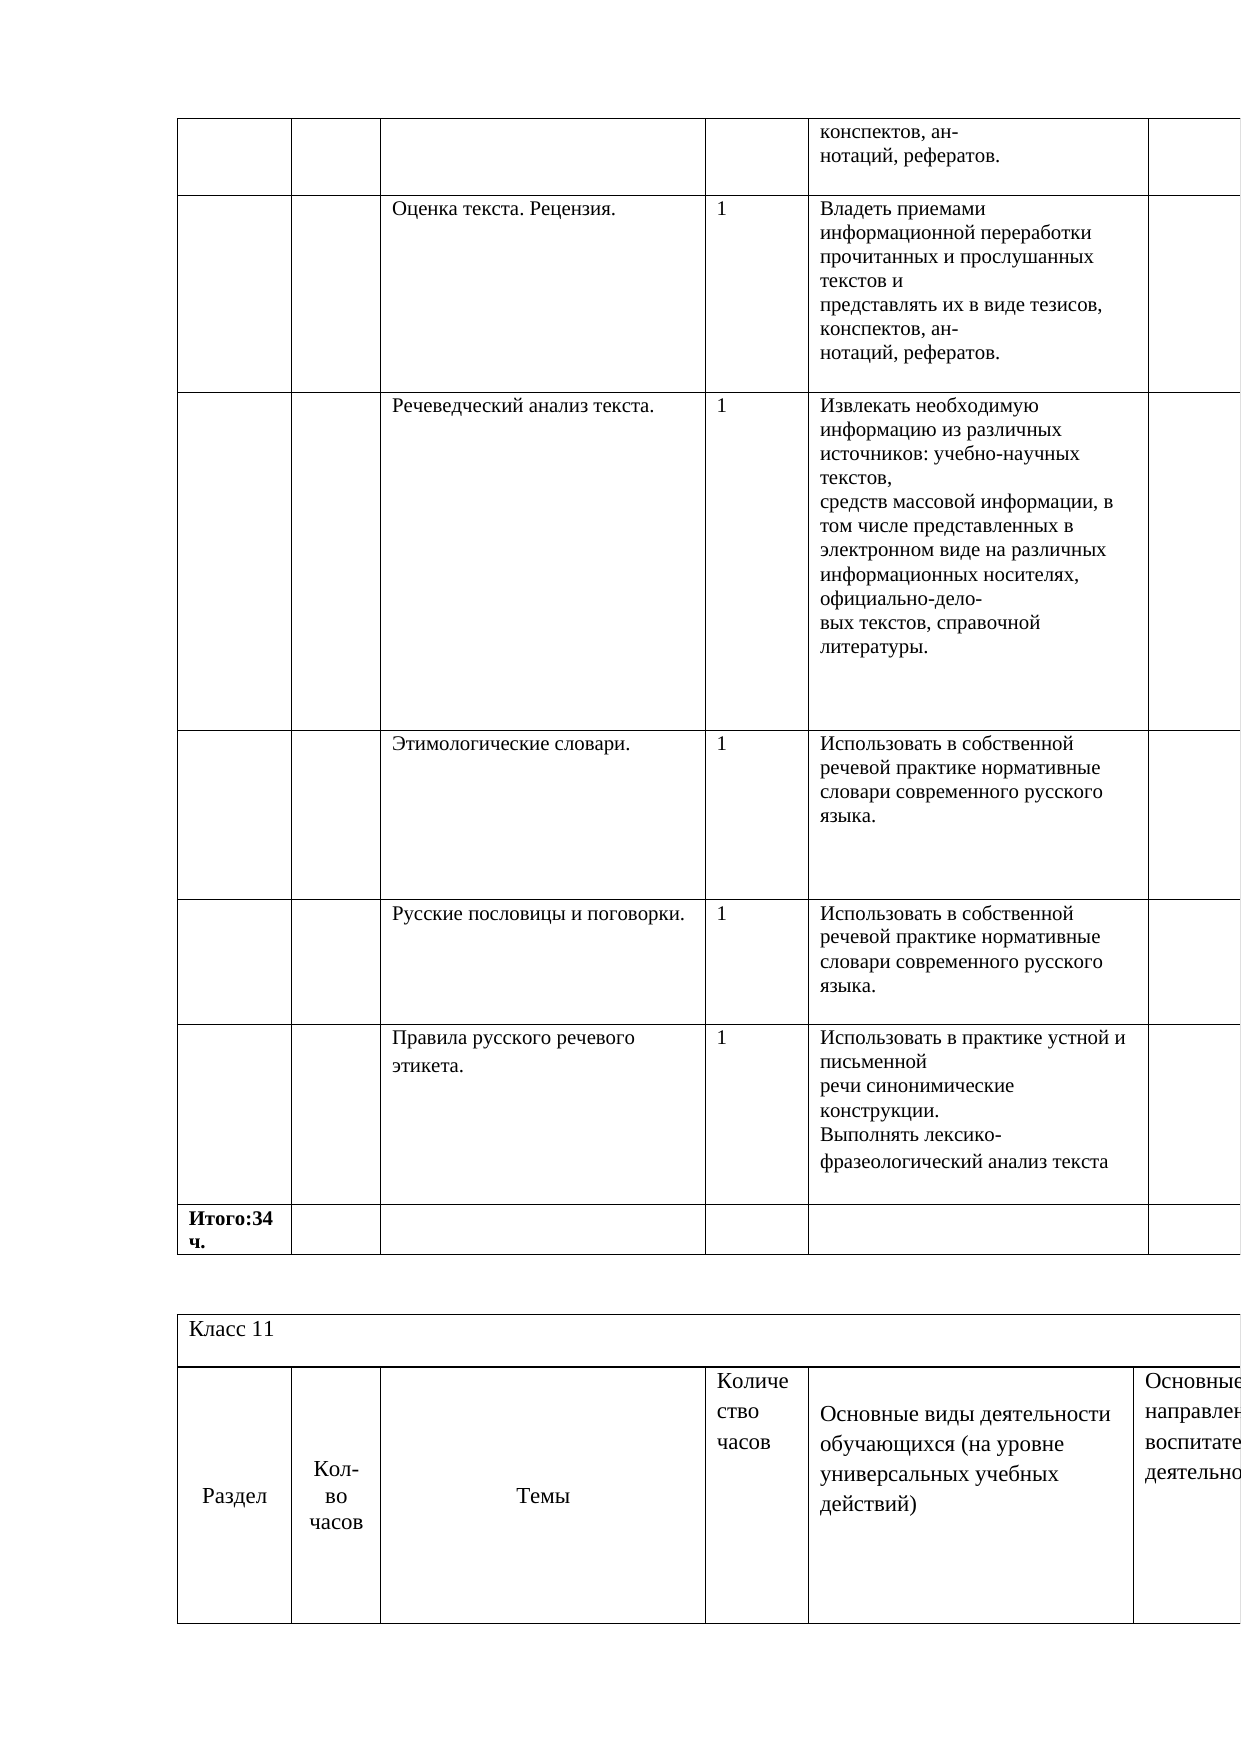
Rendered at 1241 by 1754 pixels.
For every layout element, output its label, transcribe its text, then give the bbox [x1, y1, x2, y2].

table_header Класс 11 [178, 1315, 1240, 1366]
table_cell [1149, 731, 1240, 899]
table_cell [178, 731, 291, 899]
table_cell Количество часов [706, 1368, 808, 1622]
table_cell [292, 1205, 380, 1254]
table_cell Итого:34 ч. [178, 1205, 291, 1254]
table_cell 1 [706, 1025, 808, 1204]
table_cell 1 [706, 119, 808, 195]
table_cell [1149, 1205, 1240, 1254]
table_cell [292, 900, 380, 1024]
table_cell Извлекать необходимую информацию из различных источников: учебно-научных текстов, средств массовой информации, в том числе представленных в электронном виде на различных информационных носителях, официально-дело- вых текстов, справочной литературы. [809, 393, 1148, 730]
table_cell Оценка текста. Рецензия. [381, 196, 705, 392]
table_cell [178, 196, 291, 392]
table_cell [292, 196, 380, 392]
table_cell Использовать в собственной речевой практике нормативные словари современного русского языка. [809, 900, 1148, 1024]
table_cell [292, 1025, 380, 1204]
table_cell Раздел [178, 1368, 291, 1622]
table_cell 1 [706, 393, 808, 730]
table_cell [178, 119, 291, 195]
table_cell Речеведческий анализ текста. [381, 393, 705, 730]
table_cell 1 [706, 900, 808, 1024]
table_cell [1149, 196, 1240, 392]
table_cell [292, 393, 380, 730]
table_cell [706, 1205, 808, 1254]
table_cell Основные направления воспитательной деятельности [1134, 1368, 1240, 1622]
table_cell Темы [381, 1368, 705, 1622]
table_cell [1149, 900, 1240, 1024]
table_cell Этимологические словари. [381, 731, 705, 899]
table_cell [809, 119, 1148, 195]
table_cell Кол-во часов [292, 1368, 380, 1622]
table_cell [178, 900, 291, 1024]
table_cell [178, 1025, 291, 1204]
table_cell [809, 1205, 1148, 1254]
table_cell [1149, 119, 1240, 195]
table_cell [292, 119, 380, 195]
table_cell Русские пословицы и поговорки. [381, 900, 705, 1024]
table_cell 1 [706, 196, 808, 392]
table_cell Использовать в собственной речевой практике нормативные словари современного русского языка. [809, 731, 1148, 899]
table_cell 1 [706, 731, 808, 899]
table_cell [1149, 1025, 1240, 1204]
table_cell Использовать в практике устной и письменной речи синонимические конструкции. Выполнять лексико-фразеологический анализ текста [809, 1025, 1148, 1204]
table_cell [381, 119, 705, 195]
table_cell Правила русского речевого этикета. [381, 1025, 705, 1204]
table_cell Владеть приемами информационной переработки прочитанных и прослушанных текстов и представлять их в виде тезисов, конспектов, ан- нотаций, рефератов. [809, 196, 1148, 392]
table_cell [178, 393, 291, 730]
table_cell [381, 1205, 705, 1254]
table_cell [292, 731, 380, 899]
table_cell Основные виды деятельности обучающихся (на уровне универсальных учебных действий) [809, 1368, 1133, 1622]
table_cell [1149, 393, 1240, 730]
